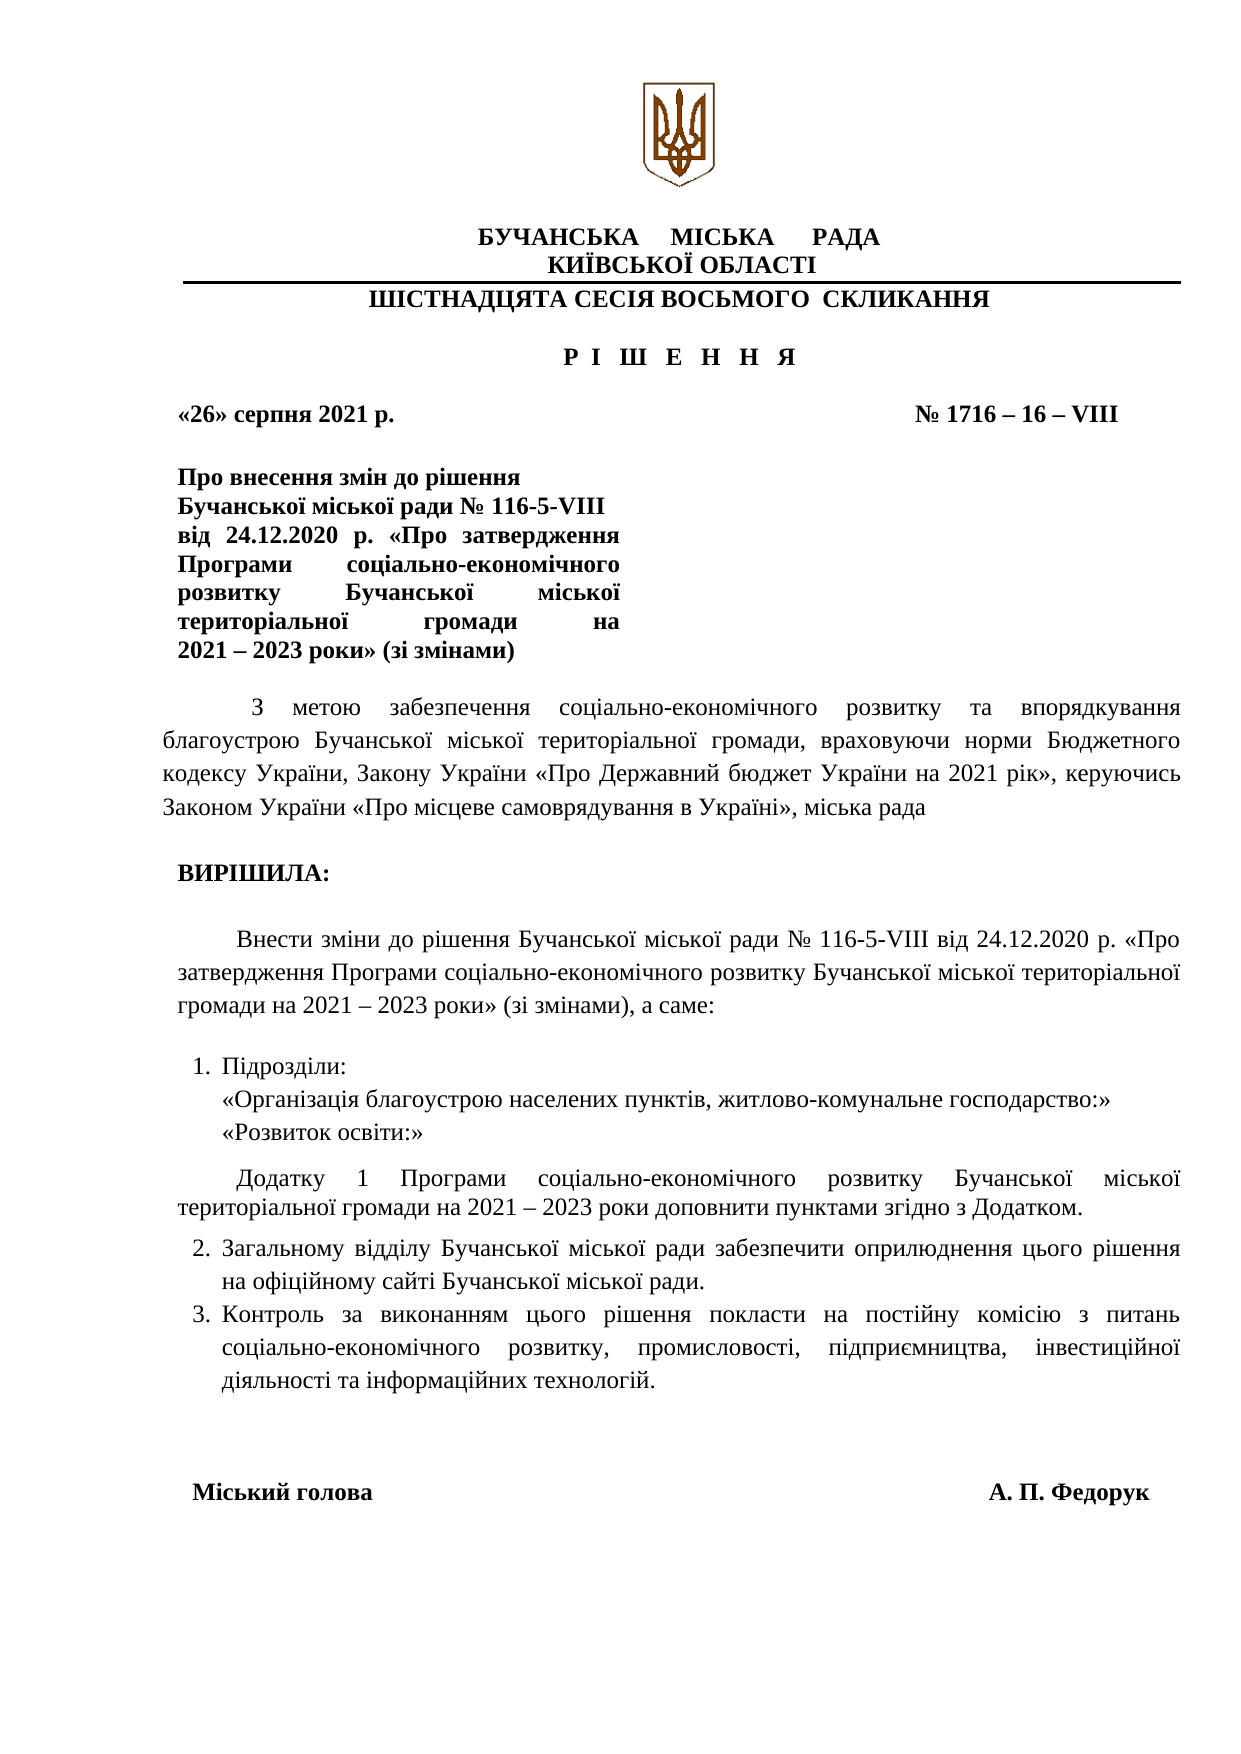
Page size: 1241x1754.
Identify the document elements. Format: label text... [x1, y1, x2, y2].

text БУЧАНСЬКА МІСЬКА РАДА [177, 222, 1181, 250]
text ШІСТНАДЦЯТА СЕСІЯ ВОСЬМОГО СКЛИКАННЯ [177, 284, 1181, 313]
list Підрозділи: [192, 1051, 1181, 1080]
list «Організація благоустрою населених пунктів, житлово-комунальне господарство:» [222, 1084, 1181, 1113]
list Контроль за виконанням цього рішення покласти на постійну комісію з питань соціально-економічного розвитку, промисловості, підприємництва, інвестиційної діяльності та інформаційних технологій. [192, 1299, 1181, 1394]
subtitle «26» серпня 2021 р. № 1716 – 16 – VIII [177, 399, 1181, 428]
text Внести зміни до рішення Бучанської міської ради № 116-5-VIII від 24.12.2020 р. «Про затвердження Програми соціально-економічного розвитку Бучанської міської територіальної громади на 2021 – 2023 роки» (зі змінами), а саме: [177, 924, 1181, 1018]
text З метою забезпечення соціально-економічного розвитку та впорядкування благоустрою Бучанської міської територіальної громади, враховуючи норми Бюджетного кодексу України, Закону України «Про Державний бюджет України на 2021 рік», керуючись Законом України «Про місцеве самоврядування в Україні», міська рада [162, 692, 1181, 820]
text Додатку 1 Програми соціально-економічного розвитку Бучанської міської територіальної громади на 2021 – 2023 роки доповнити пунктами згідно з Додатком. [177, 1163, 1181, 1221]
text Бучанської міської ради № 116-5-VIII [177, 491, 1181, 520]
list «Розвиток освіти:» [222, 1117, 1181, 1146]
text Про внесення змін до рішення [177, 462, 1181, 491]
text ВИРІШИЛА: [177, 858, 1211, 886]
text від 24.12.2020 р. «Про затвердження Програми соціально-економічного розвитку Бучанської міської територіальної громади на 2021 – 2023 роки» (зі змінами) [177, 520, 620, 664]
picture [636, 76, 722, 193]
text Міський голова А. П. Федорук [192, 1477, 1211, 1505]
text Р І Ш Е Н Н Я [177, 342, 1181, 371]
list Загальному відділу Бучанської міської ради забезпечити оприлюднення цього рішення на офіційному сайті Бучанської міської ради. [192, 1233, 1181, 1295]
text КИЇВСЬКОЇ ОБЛАСТІ [183, 250, 1181, 281]
